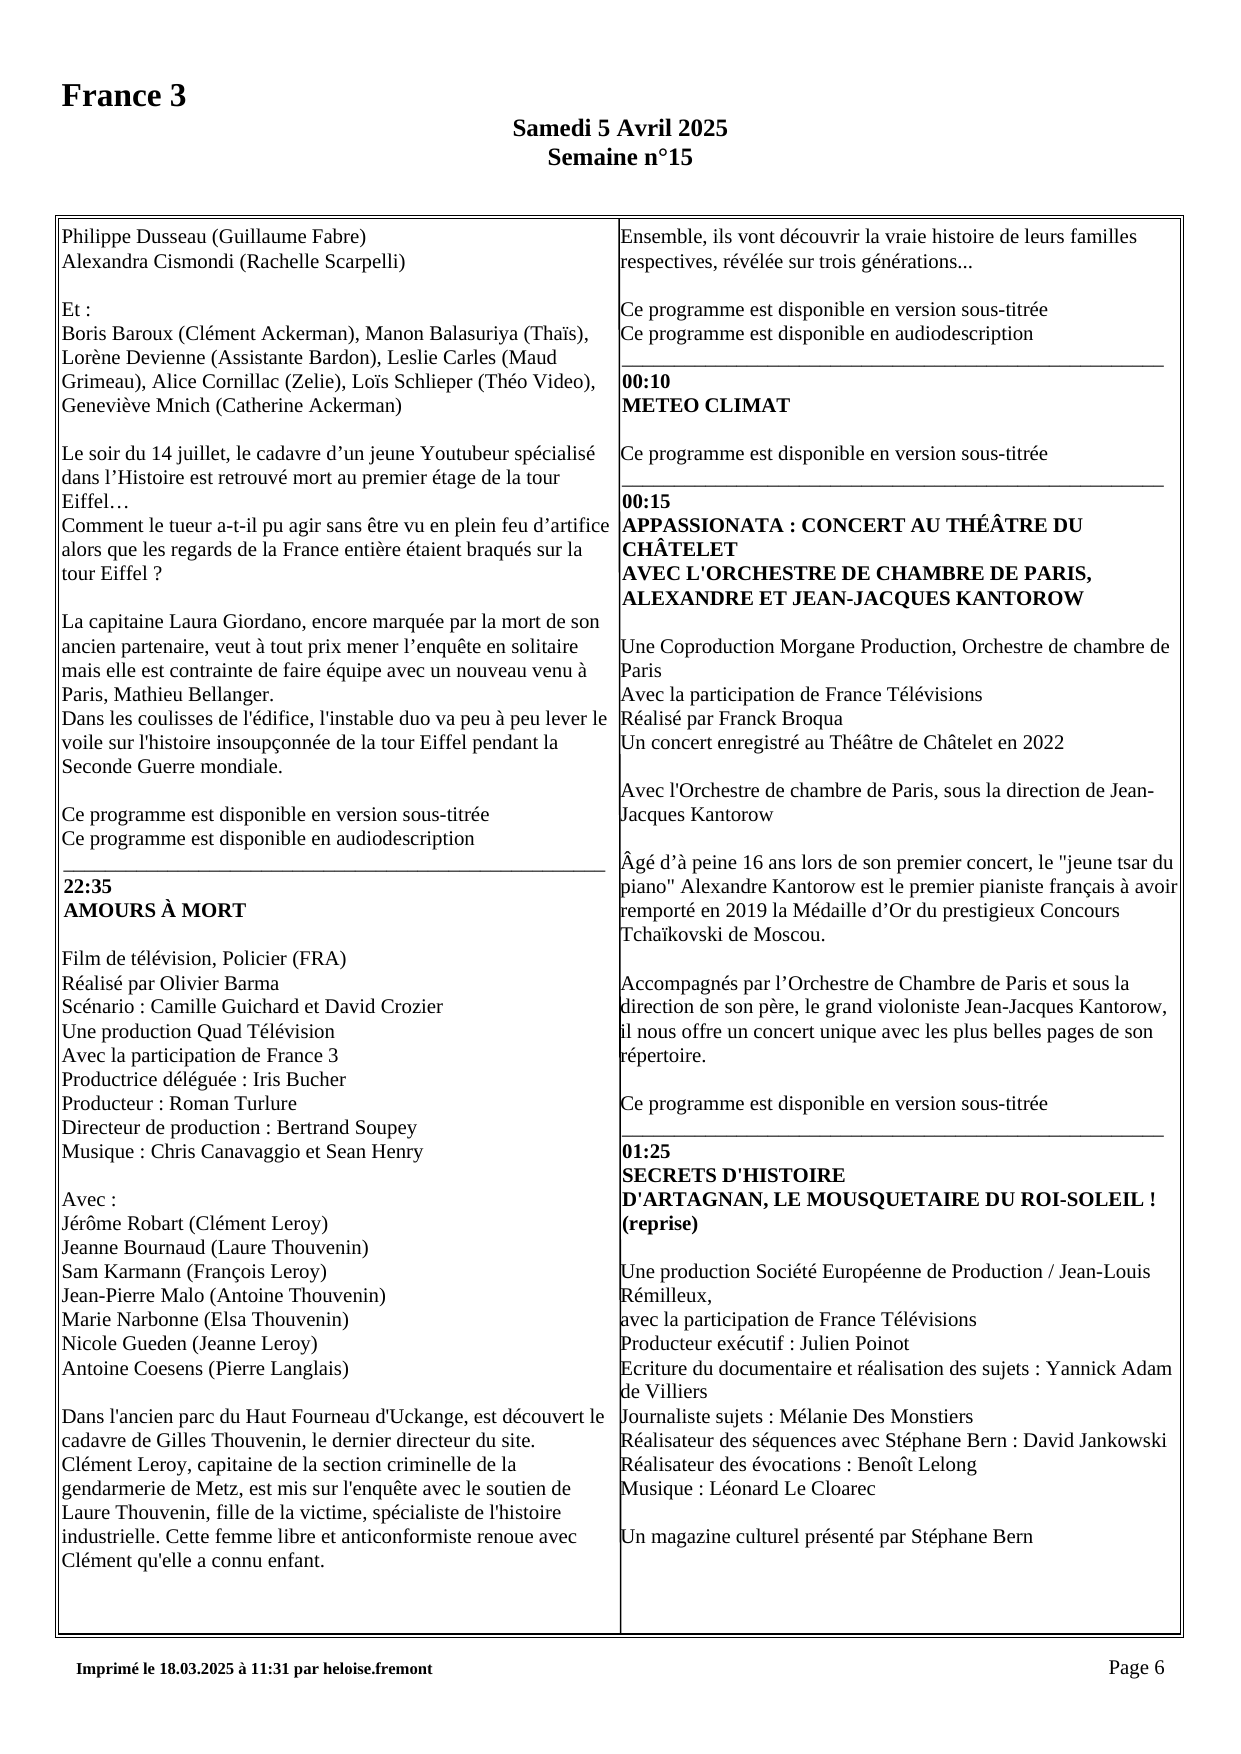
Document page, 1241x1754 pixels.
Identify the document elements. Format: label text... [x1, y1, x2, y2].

text ____________________________________________________ [622, 465, 1179, 489]
text METEO CLIMAT [622, 393, 1179, 417]
text Ce programme est disponible en version sous-titrée [620, 441, 1179, 465]
text 01:25 [622, 1139, 1179, 1163]
text Ce programme est disponible en version sous-titrée [620, 1091, 1179, 1115]
text La capitaine Laura Giordano, encore marquée par la mort de son ancien partenaire, veut à tout prix mener l’enquête en solitaire mais elle est contrainte de faire équipe avec un nouveau venu à Paris, Mathieu Bellanger. Dans les coulisses de l'édifice, l'instable duo va peu à peu lever le voile sur l'histoire insoupçonnée de la tour Eiffel pendant la Seconde Guerre mondiale. [61, 609, 620, 778]
text Ensemble, ils vont découvrir la vraie histoire de leurs familles respectives, révélée sur trois générations... [620, 224, 1179, 273]
text ____________________________________________________ [63, 850, 620, 874]
text Ce programme est disponible en audiodescription [61, 826, 620, 850]
text Ce programme est disponible en version sous-titrée [61, 802, 620, 826]
text D'ARTAGNAN, LE MOUSQUETAIRE DU ROI-SOLEIL ! [622, 1187, 1179, 1211]
text ____________________________________________________ [622, 1115, 1179, 1139]
text SECRETS D'HISTOIRE [622, 1163, 1179, 1187]
text AVEC L'ORCHESTRE DE CHAMBRE DE PARIS, ALEXANDRE ET JEAN-JACQUES KANTOROW [622, 561, 1179, 609]
text ____________________________________________________ [622, 345, 1179, 369]
text 00:10 [622, 369, 1179, 393]
text Une Coproduction Morgane Production, Orchestre de chambre de Paris Avec la participation de France Télévisions Réalisé par Franck Broqua Un concert enregistré au Théâtre de Châtelet en 2022 Avec l'Orchestre de chambre de Paris, sous la direction de Jean-Jacques Kantorow Âgé d’à peine 16 ans lors de son premier concert, le "jeune tsar du piano" Alexandre Kantorow est le premier pianiste français à avoir remporté en 2019 la Médaille d’Or du prestigieux Concours Tchaïkovski de Moscou. Accompagnés par l’Orchestre de Chambre de Paris et sous la direction de son père, le grand violoniste Jean-Jacques Kantorow, il nous offre un concert unique avec les plus belles pages de son répertoire. [620, 609, 1179, 1067]
text APPASSIONATA : CONCERT AU THÉÂTRE DU CHÂTELET [622, 513, 1179, 561]
text 22:35 [63, 874, 620, 898]
text Une production Société Européenne de Production / Jean-Louis Rémilleux, avec la participation de France Télévisions Producteur exécutif : Julien Poinot Ecriture du documentaire et réalisation des sujets : Yannick Adam de Villiers Journaliste sujets : Mélanie Des Monstiers Réalisateur des séquences avec Stéphane Bern : David Jankowski Réalisateur des évocations : Benoît Lelong Musique : Léonard Le Cloarec Un magazine culturel présenté par Stéphane Bern [620, 1235, 1179, 1596]
text Film de télévision, Policier (FRA) Réalisé par Olivier Barma Scénario : Camille Guichard et David Crozier Une production Quad Télévision Avec la participation de France 3 Productrice déléguée : Iris Bucher Producteur : Roman Turlure Directeur de production : Bertrand Soupey Musique : Chris Canavaggio et Sean Henry Avec : Jérôme Robart (Clément Leroy) Jeanne Bournaud (Laure Thouvenin) Sam Karmann (François Leroy) Jean-Pierre Malo (Antoine Thouvenin) Marie Narbonne (Elsa Thouvenin) Nicole Gueden (Jeanne Leroy) Antoine Coesens (Pierre Langlais) Dans l'ancien parc du Haut Fourneau d'Uckange, est découvert le cadavre de Gilles Thouvenin, le dernier directeur du site. Clément Leroy, capitaine de la section criminelle de la gendarmerie de Metz, est mis sur l'enquête avec le soutien de Laure Thouvenin, fille de la victime, spécialiste de l'histoire industrielle. Cette femme libre et anticonformiste renoue avec Clément qu'elle a connu enfant. [61, 922, 620, 1596]
text Ce programme est disponible en version sous-titrée [620, 297, 1179, 321]
text (reprise) [622, 1211, 1179, 1235]
text Ce programme est disponible en audiodescription [620, 321, 1179, 345]
text 00:15 [622, 489, 1179, 513]
text AMOURS À MORT [63, 898, 620, 922]
